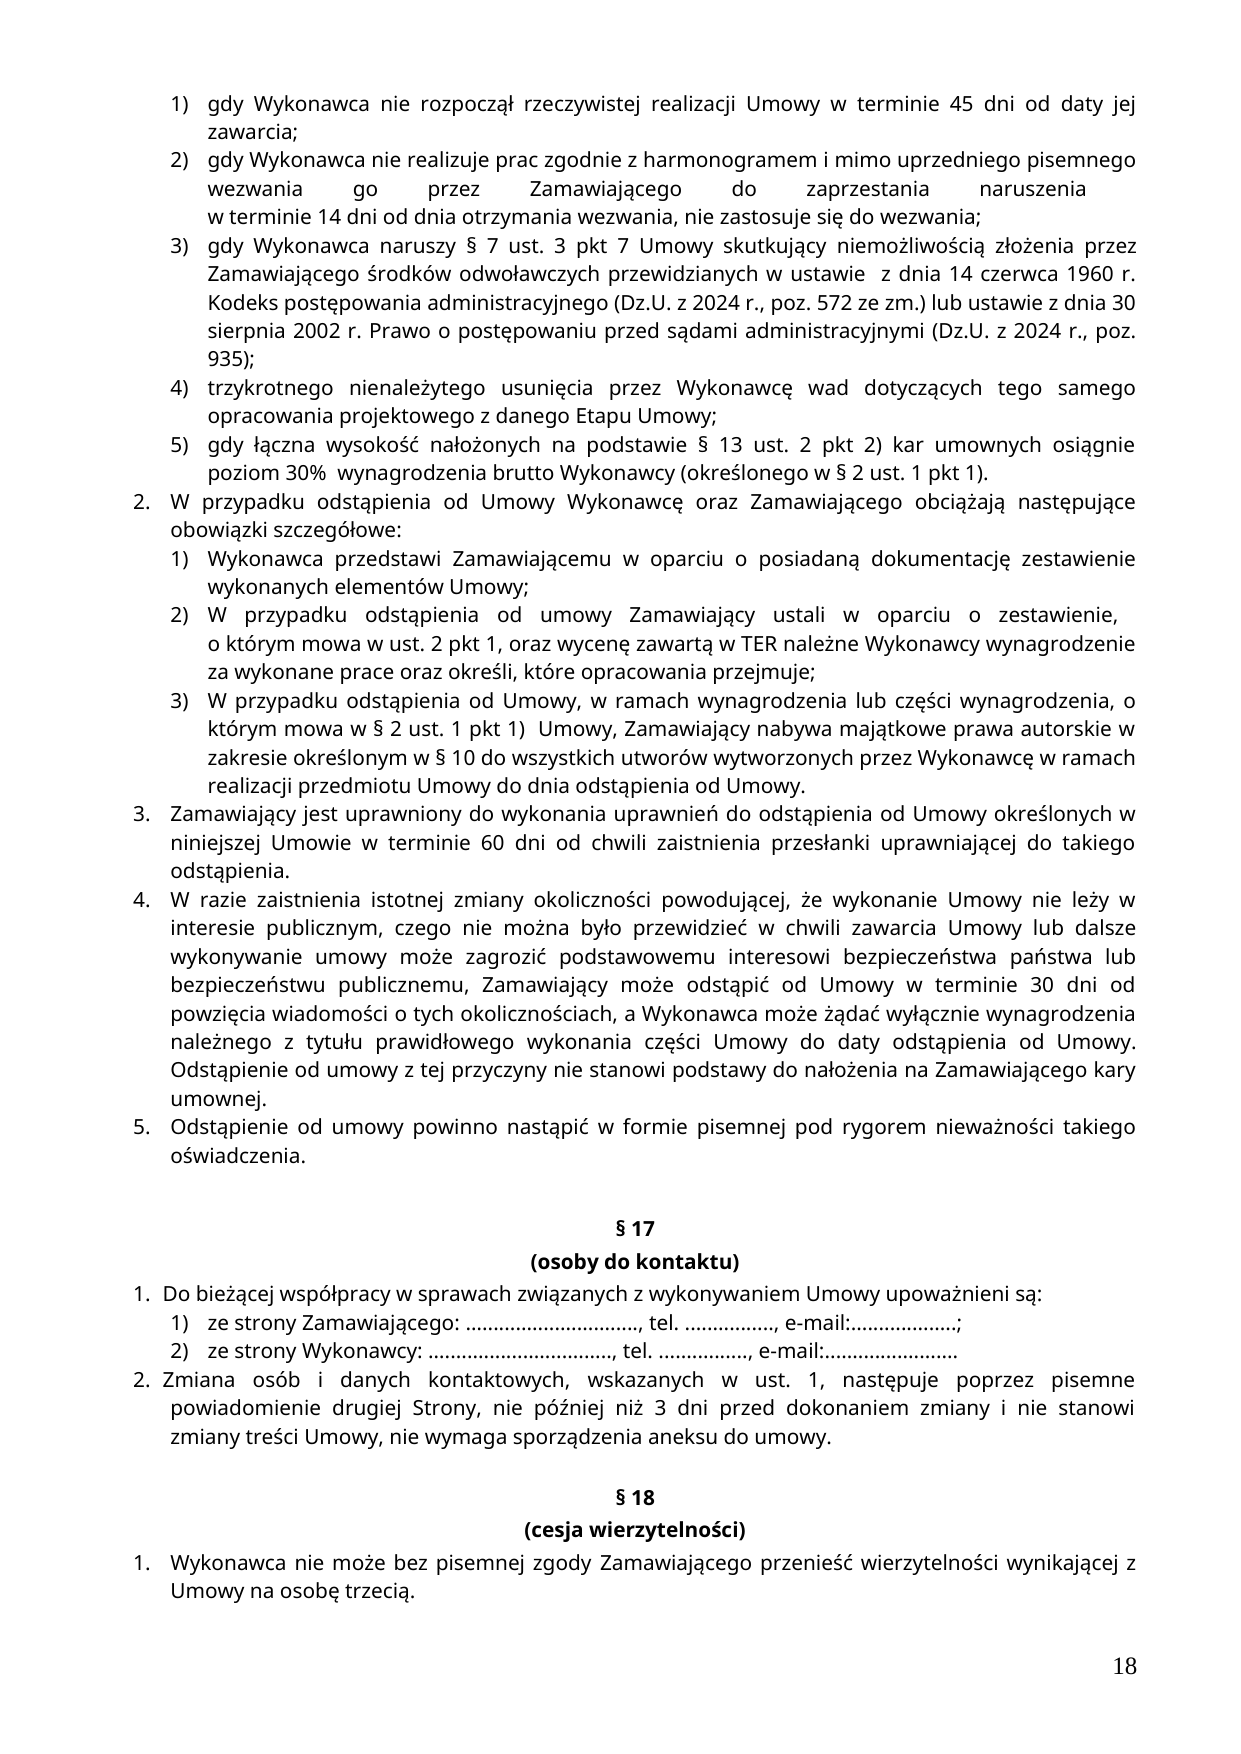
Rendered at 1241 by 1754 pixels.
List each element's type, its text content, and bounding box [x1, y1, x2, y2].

list ze strony Zamawiającego: …............................, tel. ................, e-mail:...................; [170, 1308, 1137, 1336]
text (cesja wierzytelności) [133, 1515, 1137, 1544]
list gdy łączna wysokość nałożonych na podstawie § 13 ust. 2 pkt 2) kar umownych osiągnie poziom 30% wynagrodzenia brutto Wykonawcy (określonego w § 2 ust. 1 pkt 1). [170, 430, 1137, 487]
list gdy Wykonawca naruszy § 7 ust. 3 pkt 7 Umowy skutkujący niemożliwością złożenia przez Zamawiającego środków odwoławczych przewidzianych w ustawie z dnia 14 czerwca 1960 r. Kodeks postępowania administracyjnego (Dz.U. z 2024 r., poz. 572 ze zm.) lub ustawie z dnia 30 sierpnia 2002 r. Prawo o postępowaniu przed sądami administracyjnymi (Dz.U. z 2024 r., poz. 935); [170, 231, 1137, 373]
list Wykonawca nie może bez pisemnej zgody Zamawiającego przenieść wierzytelności wynikającej z Umowy na osobę trzecią. [133, 1548, 1137, 1605]
list trzykrotnego nienależytego usunięcia przez Wykonawcę wad dotyczących tego samego opracowania projektowego z danego Etapu Umowy; [170, 373, 1137, 430]
list Odstąpienie od umowy powinno nastąpić w formie pisemnej pod rygorem nieważności takiego oświadczenia. [133, 1112, 1137, 1169]
list Zamawiający jest uprawniony do wykonania uprawnień do odstąpienia od Umowy określonych w niniejszej Umowie w terminie 60 dni od chwili zaistnienia przesłanki uprawniającej do takiego odstąpienia. [133, 799, 1137, 885]
list W razie zaistnienia istotnej zmiany okoliczności powodującej, że wykonanie Umowy nie leży w interesie publicznym, czego nie można było przewidzieć w chwili zawarcia Umowy lub dalsze wykonywanie umowy może zagrozić podstawowemu interesowi bezpieczeństwa państwa lub bezpieczeństwu publicznemu, Zamawiający może odstąpić od Umowy w terminie 30 dni od powzięcia wiadomości o tych okolicznościach, a Wykonawca może żądać wyłącznie wynagrodzenia należnego z tytułu prawidłowego wykonania części Umowy do daty odstąpienia od Umowy. Odstąpienie od umowy z tej przyczyny nie stanowi podstawy do nałożenia na Zamawiającego kary umownej. [133, 885, 1137, 1112]
list ze strony Wykonawcy: ….............................., tel. ................, e-mail:........................ [170, 1336, 1137, 1365]
text § 18 [133, 1483, 1137, 1511]
list Wykonawca przedstawi Zamawiającemu w oparciu o posiadaną dokumentację zestawienie wykonanych elementów Umowy; [170, 544, 1137, 601]
list W przypadku odstąpienia od Umowy, w ramach wynagrodzenia lub części wynagrodzenia, o którym mowa w § 2 ust. 1 pkt 1) Umowy, Zamawiający nabywa majątkowe prawa autorskie w zakresie określonym w § 10 do wszystkich utworów wytworzonych przez Wykonawcę w ramach realizacji przedmiotu Umowy do dnia odstąpienia od Umowy. [170, 686, 1137, 799]
text § 17 [133, 1214, 1137, 1243]
list W przypadku odstąpienia od umowy Zamawiający ustali w oparciu o zestawienie, o którym mowa w ust. 2 pkt 1, oraz wycenę zawartą w TER należne Wykonawcy wynagrodzenie za wykonane prace oraz określi, które opracowania przejmuje; [170, 601, 1137, 686]
list Do bieżącej współpracy w sprawach związanych z wykonywaniem Umowy upoważnieni są: [133, 1279, 1137, 1308]
list Zmiana osób i danych kontaktowych, wskazanych w ust. 1, następuje poprzez pisemne powiadomienie drugiej Strony, nie później niż 3 dni przed dokonaniem zmiany i nie stanowi zmiany treści Umowy, nie wymaga sporządzenia aneksu do umowy. [133, 1365, 1137, 1450]
list gdy Wykonawca nie realizuje prac zgodnie z harmonogramem i mimo uprzedniego pisemnego wezwania go przez Zamawiającego do zaprzestania naruszenia w terminie 14 dni od dnia otrzymania wezwania, nie zastosuje się do wezwania; [170, 146, 1137, 231]
list gdy Wykonawca nie rozpoczął rzeczywistej realizacji Umowy w terminie 45 dni od daty jej zawarcia; [170, 89, 1137, 146]
list W przypadku odstąpienia od Umowy Wykonawcę oraz Zamawiającego obciążają następujące obowiązki szczegółowe: [133, 487, 1137, 544]
text (osoby do kontaktu) [133, 1247, 1137, 1275]
